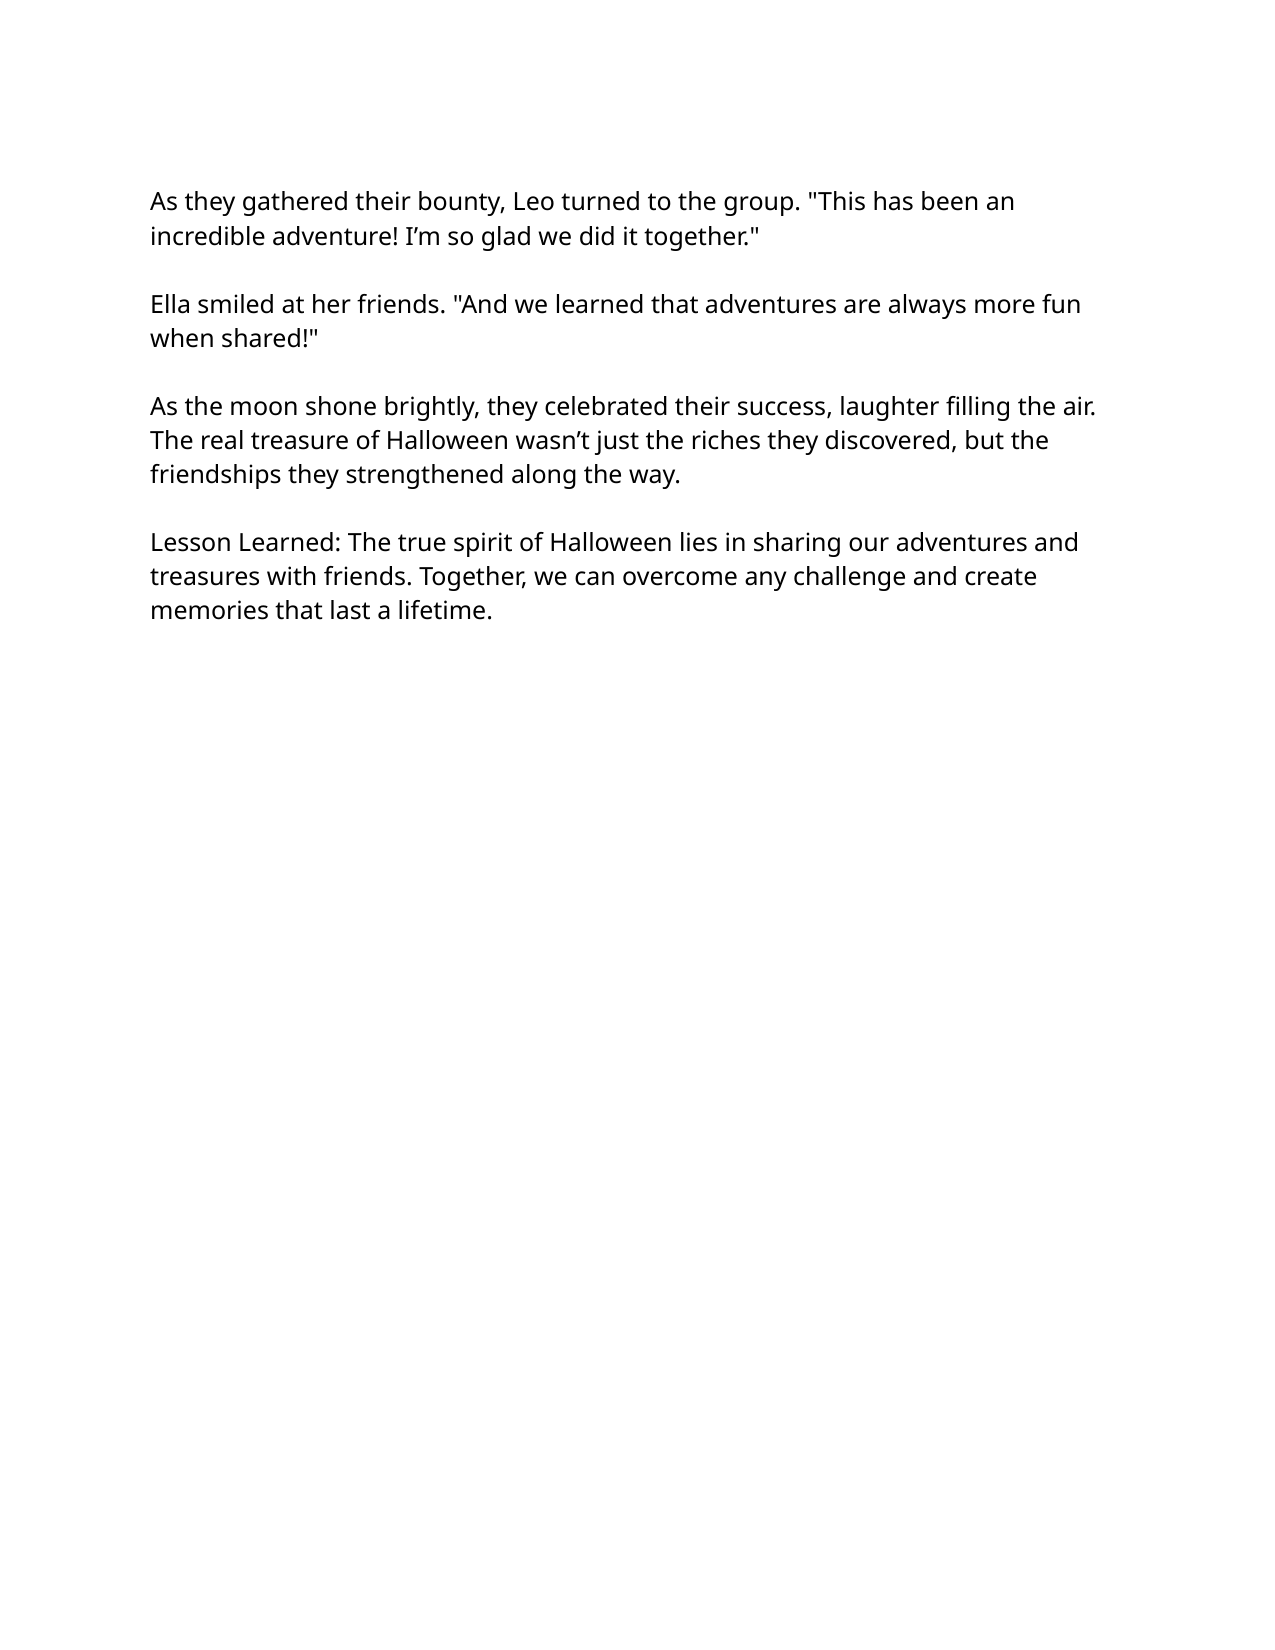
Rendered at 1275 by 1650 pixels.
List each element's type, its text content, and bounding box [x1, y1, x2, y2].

text Lesson Learned: The true spirit of Halloween lies in sharing our adventures and treasures with friends. Together, we can overcome any challenge and create memories that last a lifetime. [150, 525, 1125, 627]
text As the moon shone brightly, they celebrated their success, laughter filling the air. The real treasure of Halloween wasn’t just the riches they discovered, but the friendships they strengthened along the way. [150, 388, 1125, 491]
text Ella smiled at her friends. "And we learned that adventures are always more fun when shared!" [150, 286, 1125, 354]
text As they gathered their bounty, Leo turned to the group. "This has been an incredible adventure! I’m so glad we did it together." [150, 184, 1125, 252]
